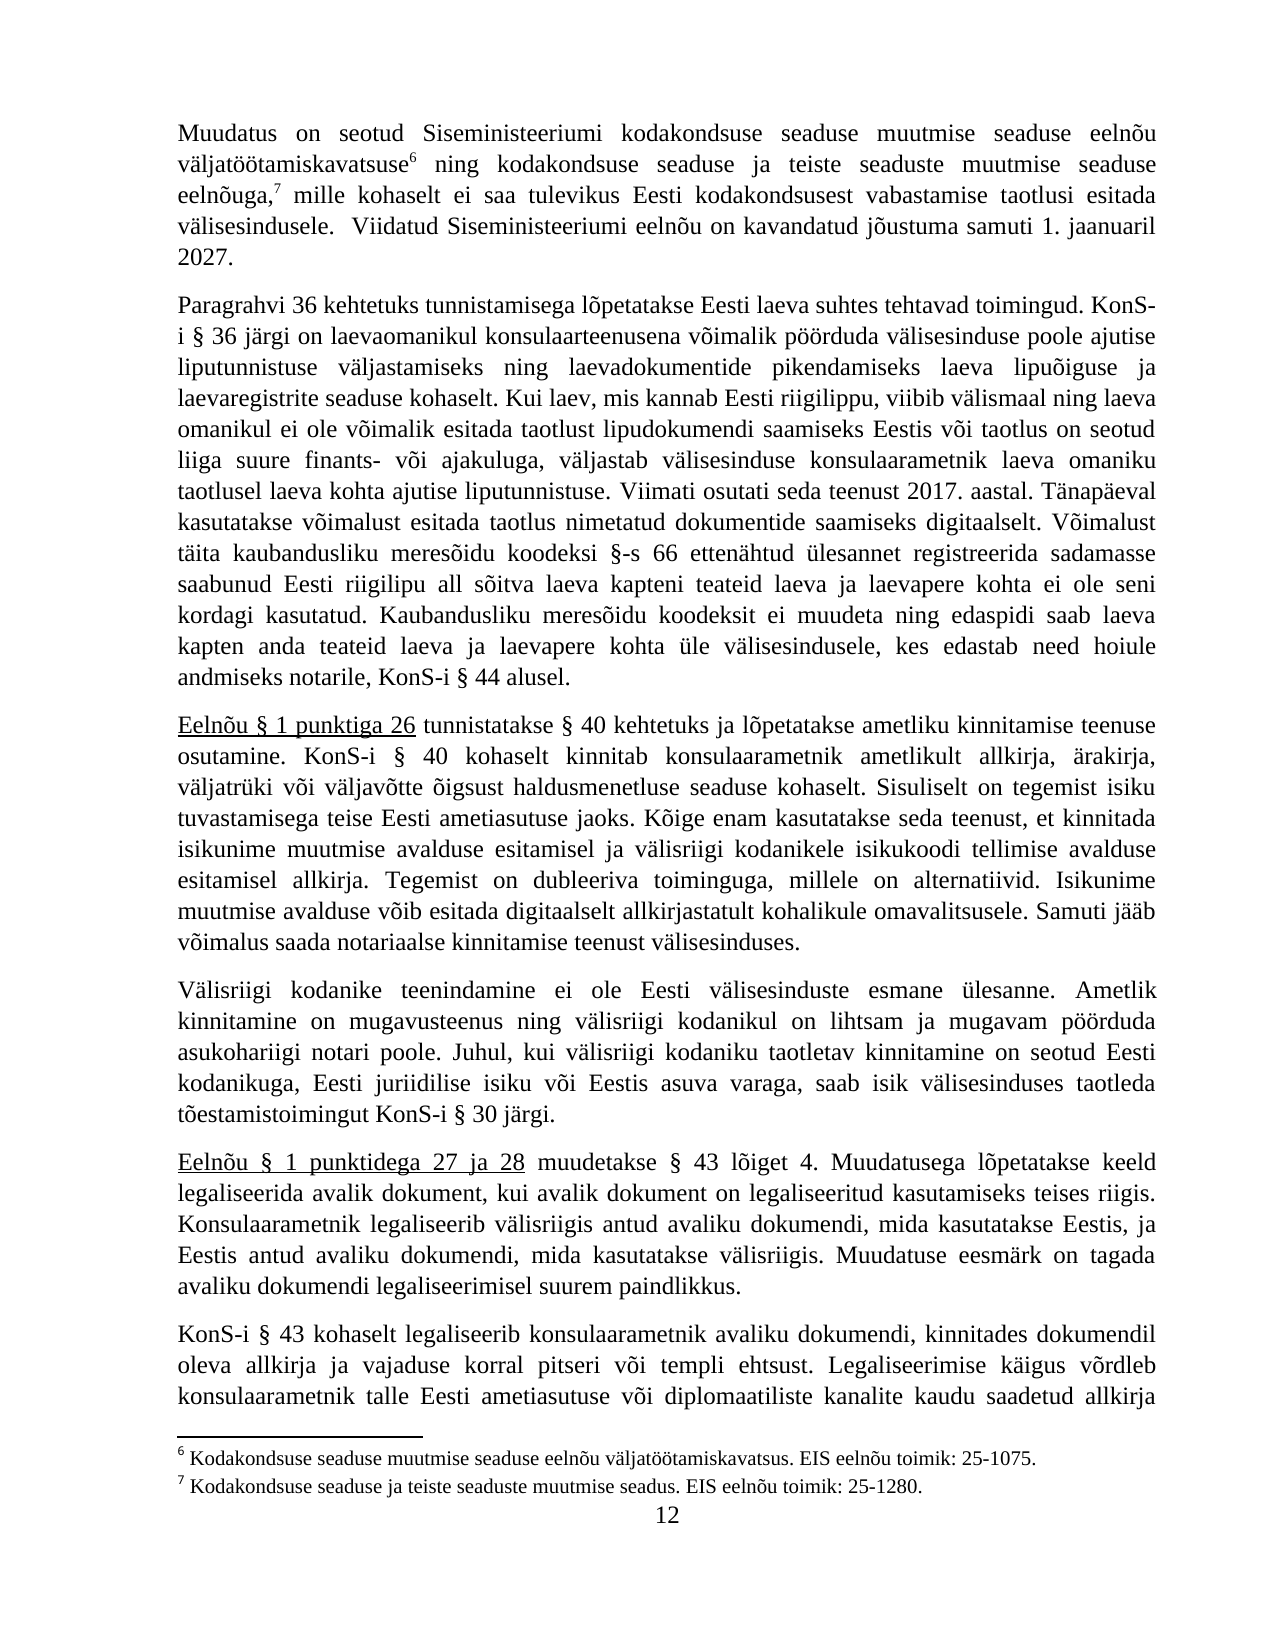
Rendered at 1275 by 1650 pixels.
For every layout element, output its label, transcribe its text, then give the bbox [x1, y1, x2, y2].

text Paragrahvi 36 kehtetuks tunnistamisega lõpetatakse Eesti laeva suhtes tehtavad toimingud. KonS-i § 36 järgi on laevaomanikul konsulaarteenusena võimalik pöörduda välisesinduse poole ajutise liputunnistuse väljastamiseks ning laevadokumentide pikendamiseks laeva lipuõiguse ja laevaregistrite seaduse kohaselt. Kui laev, mis kannab Eesti riigilippu, viibib välismaal ning laeva omanikul ei ole võimalik esitada taotlust lipudokumendi saamiseks Eestis või taotlus on seotud liiga suure finants- või ajakuluga, väljastab välisesinduse konsulaarametnik laeva omaniku taotlusel laeva kohta ajutise liputunnistuse. Viimati osutati seda teenust 2017. aastal. Tänapäeval kasutatakse võimalust esitada taotlus nimetatud dokumentide saamiseks digitaalselt. Võimalust täita kaubandusliku meresõidu koodeksi §-s 66 ettenähtud ülesannet registreerida sadamasse saabunud Eesti riigilipu all sõitva laeva kapteni teateid laeva ja laevapere kohta ei ole seni kordagi kasutatud. Kaubandusliku meresõidu koodeksit ei muudeta ning edaspidi saab laeva kapten anda teateid laeva ja laevapere kohta üle välisesindusele, kes edastab need hoiule andmiseks notarile, KonS-i § 44 alusel. [177, 290, 1157, 691]
text Välisriigi kodanike teenindamine ei ole Eesti välisesinduste esmane ülesanne. Ametlik kinnitamine on mugavusteenus ning välisriigi kodanikul on lihtsam ja mugavam pöörduda asukohariigi notari poole. Juhul, kui välisriigi kodaniku taotletav kinnitamine on seotud Eesti kodanikuga, Eesti juriidilise isiku või Eestis asuva varaga, saab isik välisesinduses taotleda tõestamistoimingut KonS-i § 30 järgi. [177, 975, 1157, 1128]
text Eelnõu § 1 punktidega 27 ja 28 muudetakse § 43 lõiget 4. Muudatusega lõpetatakse keeld legaliseerida avalik dokument, kui avalik dokument on legaliseeritud kasutamiseks teises riigis. Konsulaarametnik legaliseerib välisriigis antud avaliku dokumendi, mida kasutatakse Eestis, ja Eestis antud avaliku dokumendi, mida kasutatakse välisriigis. Muudatuse eesmärk on tagada avaliku dokumendi legaliseerimisel suurem paindlikkus. [177, 1147, 1157, 1300]
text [177, 1319, 1157, 1410]
text Muudatus on seotud Siseministeeriumi kodakondsuse seaduse muutmise seaduse eelnõu väljatöötamiskavatsuse ning kodakondsuse seaduse ja teiste seaduste muutmise seaduse eelnõuga, mille kohaselt ei saa tulevikus Eesti kodakondsusest vabastamise taotlusi esitada välisesindusele. Viidatud Siseministeeriumi eelnõu on kavandatud jõustuma samuti 1. jaanuaril 2027. [177, 118, 1157, 271]
text Eelnõu § 1 punktiga 26 tunnistatakse § 40 kehtetuks ja lõpetatakse ametliku kinnitamise teenuse osutamine. KonS-i § 40 kohaselt kinnitab konsulaarametnik ametlikult allkirja, ärakirja, väljatrüki või väljavõtte õigsust haldusmenetluse seaduse kohaselt. Sisuliselt on tegemist isiku tuvastamisega teise Eesti ametiasutuse jaoks. Kõige enam kasutatakse seda teenust, et kinnitada isikunime muutmise avalduse esitamisel ja välisriigi kodanikele isikukoodi tellimise avalduse esitamisel allkirja. Tegemist on dubleeriva toiminguga, millele on alternatiivid. Isikunime muutmise avalduse võib esitada digitaalselt allkirjastatult kohalikule omavalitsusele. Samuti jääb võimalus saada notariaalse kinnitamise teenust välisesinduses. [177, 710, 1157, 956]
